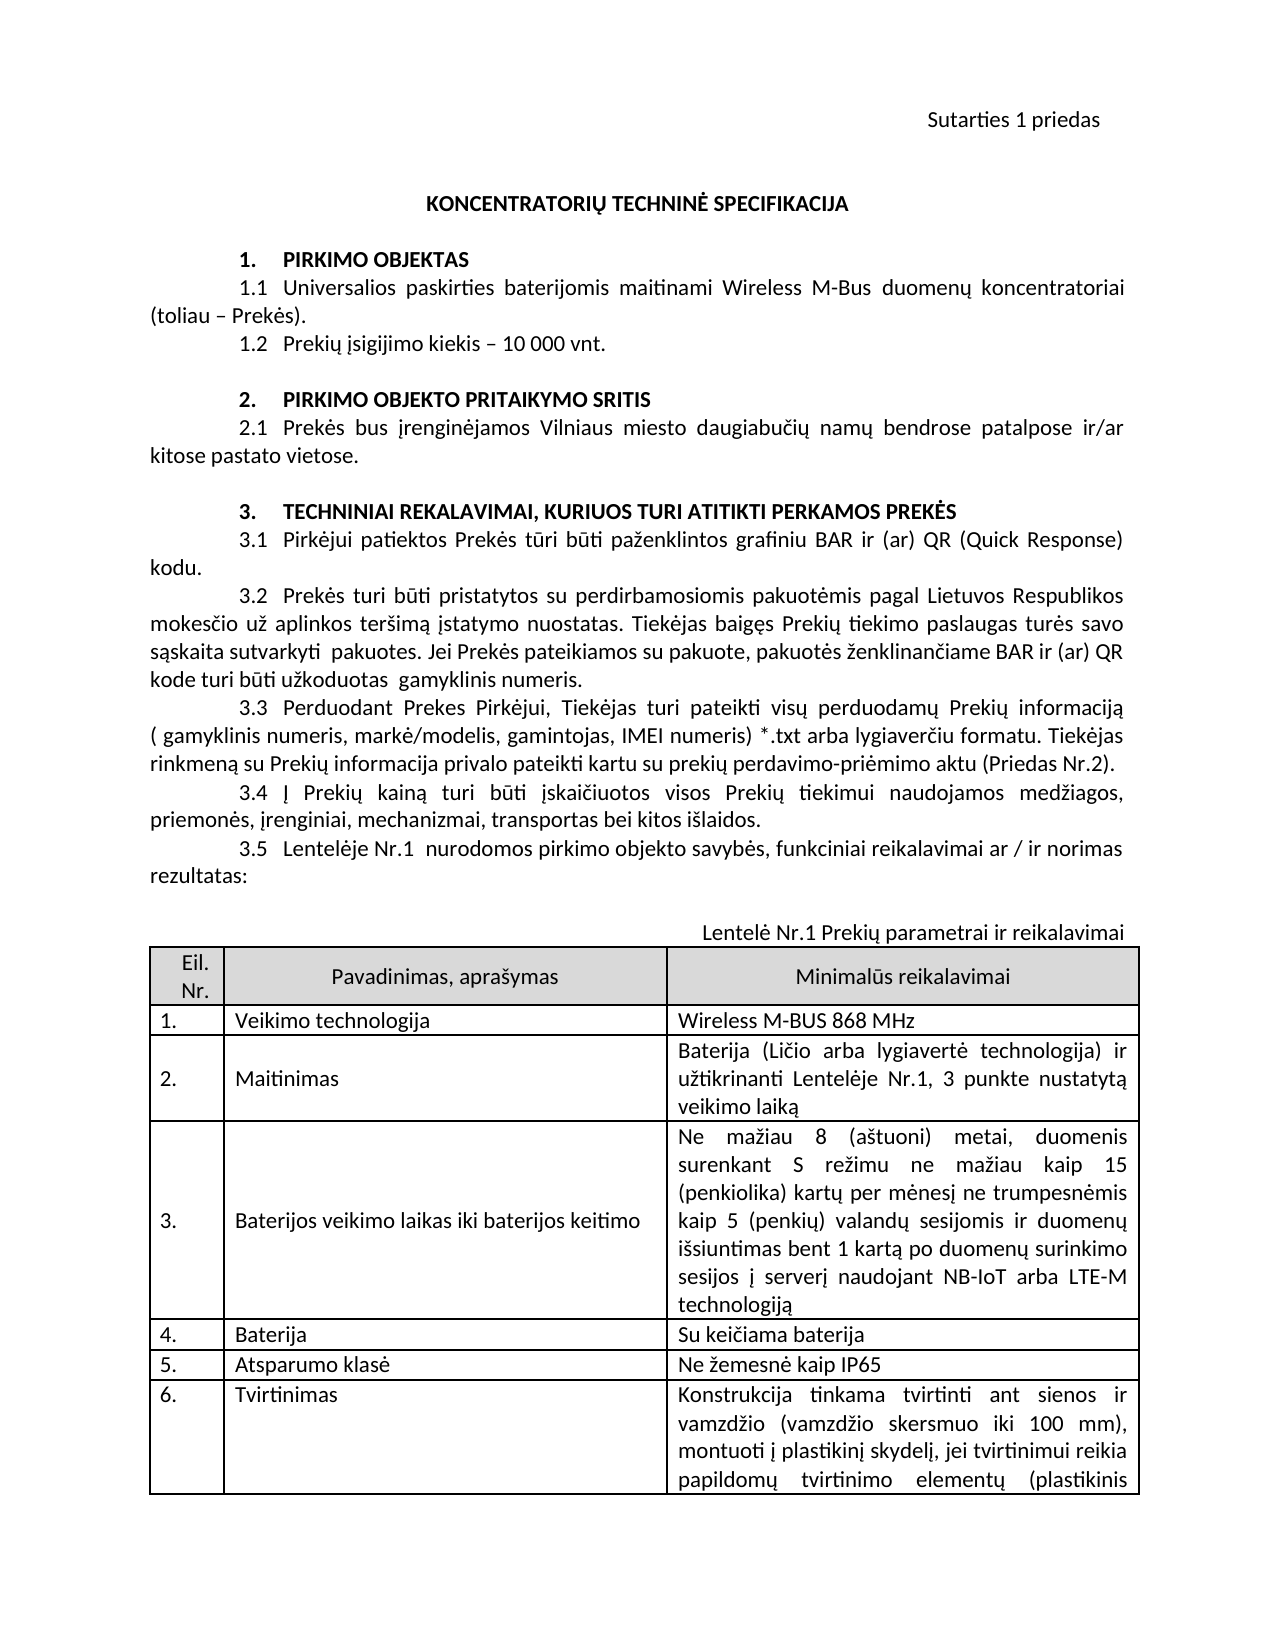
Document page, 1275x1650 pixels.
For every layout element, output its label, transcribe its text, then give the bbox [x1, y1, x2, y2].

list Į Prekių kainą turi būti įskaičiuotos visos Prekių tiekimui naudojamos medžiagos, priemonės, įrenginiai, mechanizmai, transportas bei kitos išlaidos. [150, 778, 1125, 834]
table_cell [151, 1036, 223, 1120]
text Sutarties 1 priedas [150, 105, 1125, 133]
list Prekių įsigijimo kiekis – 10 000 vnt. [150, 329, 1125, 357]
table_cell Baterijos veikimo laikas iki baterijos keitimo [225, 1122, 666, 1318]
list Prekės turi būti pristatytos su perdirbamosiomis pakuotėmis pagal Lietuvos Respublikos mokesčio už aplinkos teršimą įstatymo nuostatas. Tiekėjas baigęs Prekių tiekimo paslaugas turės savo sąskaita sutvarkyti pakuotes. Jei Prekės pateikiamos su pakuote, pakuotės ženklinančiame BAR ir (ar) QR kode turi būti užkoduotas gamyklinis numeris. [150, 581, 1125, 693]
list Pirkėjui patiektos Prekės tūri būti paženklintos grafiniu BAR ir (ar) QR (Quick Response) kodu. [150, 525, 1125, 581]
table_cell Baterija (Ličio arba lygiavertė technologija) ir užtikrinanti Lentelėje Nr.1, 3 punkte nustatytą veikimo laiką [668, 1036, 1138, 1120]
list Lentelė Nr.1 Prekių parametrai ir reikalavimai [268, 918, 1125, 946]
table_header Pavadinimas, aprašymas [225, 948, 666, 1004]
table_cell [151, 1351, 223, 1378]
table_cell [668, 1381, 1138, 1493]
text KONCENTRATORIŲ TECHNINĖ SPECIFIKACIJA [150, 189, 1125, 217]
table_cell Ne mažiau 8 (aštuoni) metai, duomenis surenkant S režimu ne mažiau kaip 15 (penkiolika) kartų per mėnesį ne trumpesnėmis kaip 5 (penkių) valandų sesijomis ir duomenų išsiuntimas bent 1 kartą po duomenų surinkimo sesijos į serverį naudojant NB-IoT arba LTE-M technologiją [668, 1122, 1138, 1318]
list PIRKIMO OBJEKTAS [150, 245, 1119, 273]
table_header Eil. Nr. [151, 948, 223, 1004]
list Lentelėje Nr.1 nurodomos pirkimo objekto savybės, funkciniai reikalavimai ar / ir norimas rezultatas: [150, 834, 1125, 890]
table_cell Baterija [225, 1320, 666, 1348]
table_cell Maitinimas [225, 1036, 666, 1120]
table_cell Wireless M-BUS 868 MHz [668, 1006, 1138, 1034]
table_cell Tvirtinimas [225, 1381, 666, 1493]
table_cell [151, 1381, 223, 1493]
list PIRKIMO OBJEKTO PRITAIKYMO SRITIS [150, 385, 1119, 413]
table_cell Su keičiama baterija [668, 1320, 1138, 1348]
table_cell Veikimo technologija [225, 1006, 666, 1034]
table_cell [151, 1122, 223, 1318]
table_header Minimalūs reikalavimai [668, 948, 1138, 1004]
table_cell [151, 1006, 223, 1034]
table_cell Ne žemesnė kaip IP65 [668, 1351, 1138, 1378]
list Prekės bus įrenginėjamos Vilniaus miesto daugiabučių namų bendrose patalpose ir/ar kitose pastato vietose. [150, 413, 1125, 469]
table_cell [151, 1320, 223, 1348]
list Perduodant Prekes Pirkėjui, Tiekėjas turi pateikti visų perduodamų Prekių informaciją ( gamyklinis numeris, markė/modelis, gamintojas, IMEI numeris) *.txt arba lygiaverčiu formatu. Tiekėjas rinkmeną su Prekių informacija privalo pateikti kartu su prekių perdavimo-priėmimo aktu (Priedas Nr.2). [150, 693, 1125, 778]
table_cell Atsparumo klasė [225, 1351, 666, 1378]
list Universalios paskirties baterijomis maitinami Wireless M-Bus duomenų koncentratoriai (toliau – Prekės). [150, 273, 1125, 329]
list TECHNINIAI REKALAVIMAI, KURIUOS TURI ATITIKTI PERKAMOS PREKĖS [150, 497, 1119, 525]
